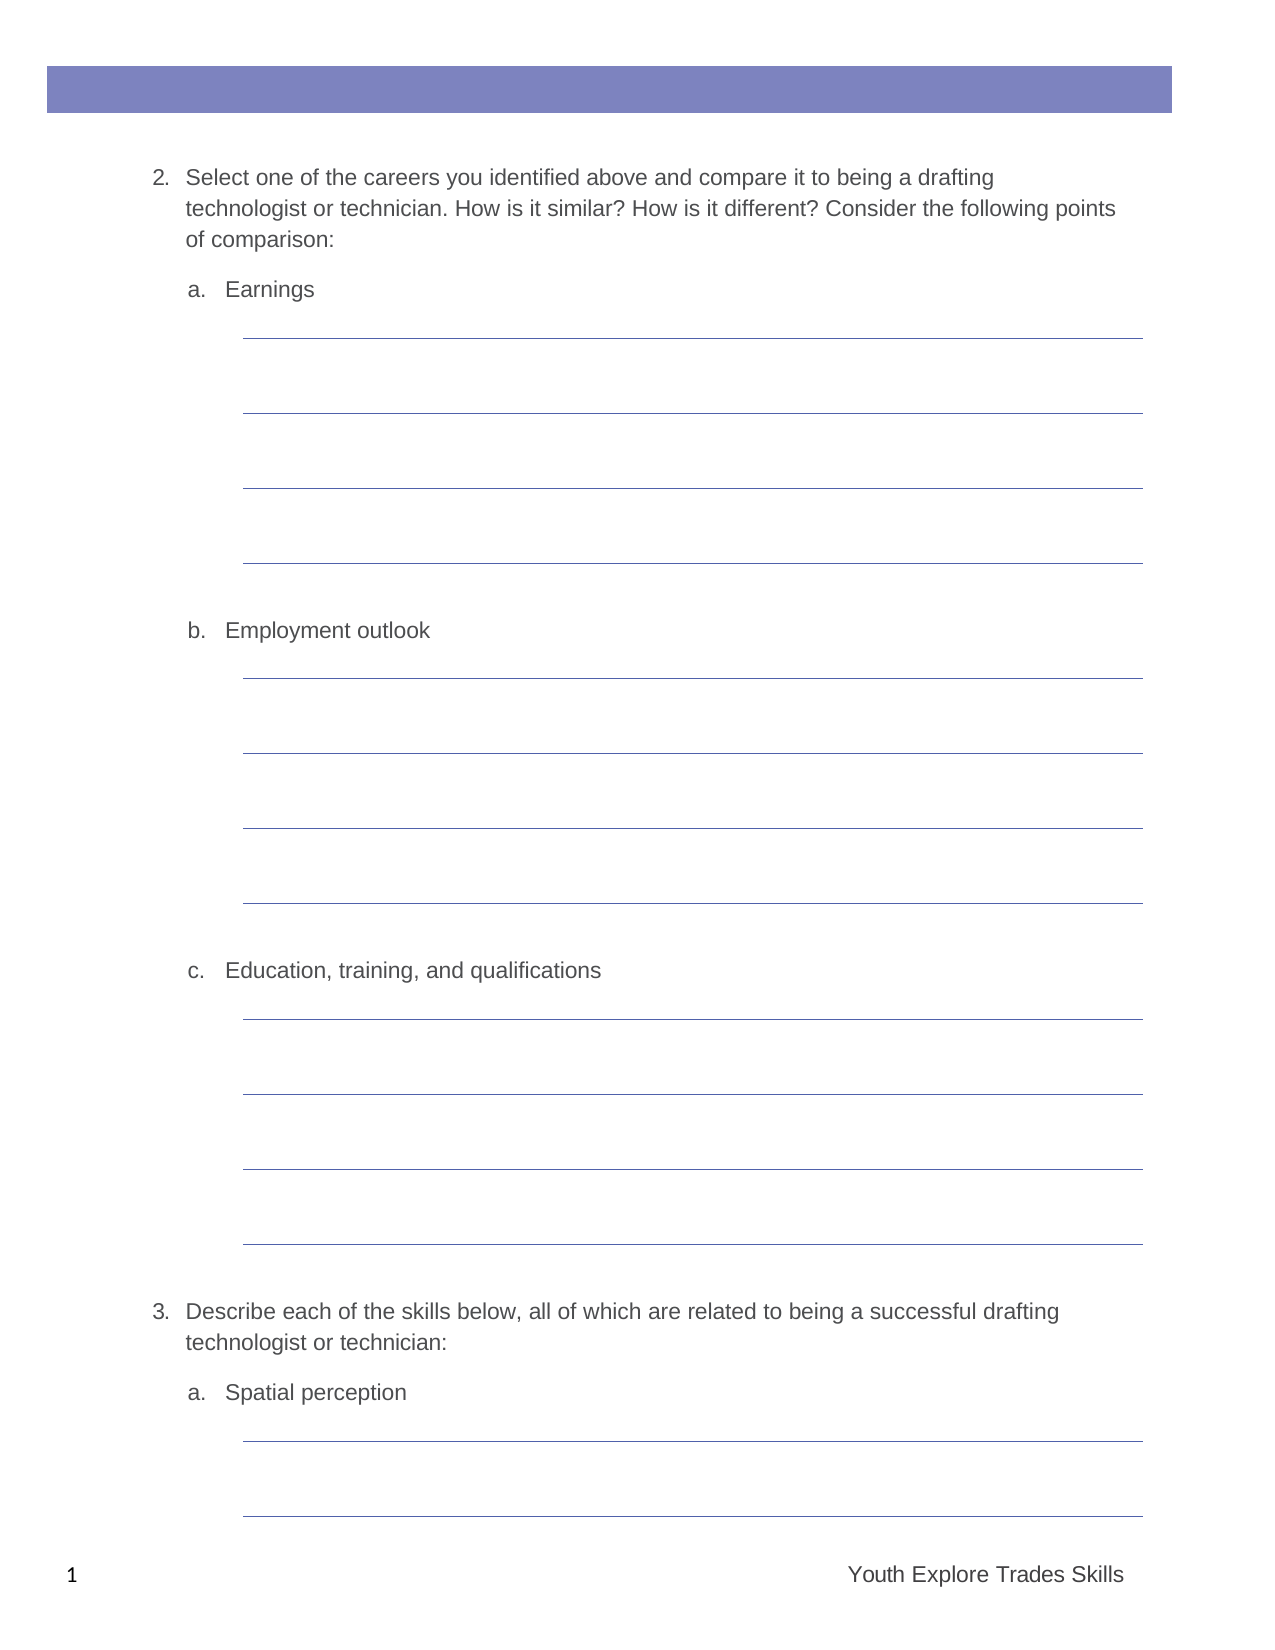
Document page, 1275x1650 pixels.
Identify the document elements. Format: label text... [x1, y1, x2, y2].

list Earnings [187, 276, 1239, 302]
list Education, training, and qualifications [187, 957, 1239, 984]
list Select one of the careers you identified above and compare it to being a drafting [152, 164, 1239, 190]
list Describe each of the skills below, all of which are related to being a successful drafting technologist or technician: [152, 1298, 1062, 1356]
list Employment outlook [187, 617, 1239, 643]
list Spatial perception [187, 1379, 1239, 1406]
text technologist or technician. How is it similar? How is it different? Consider the following points of comparison: [185, 195, 1129, 252]
